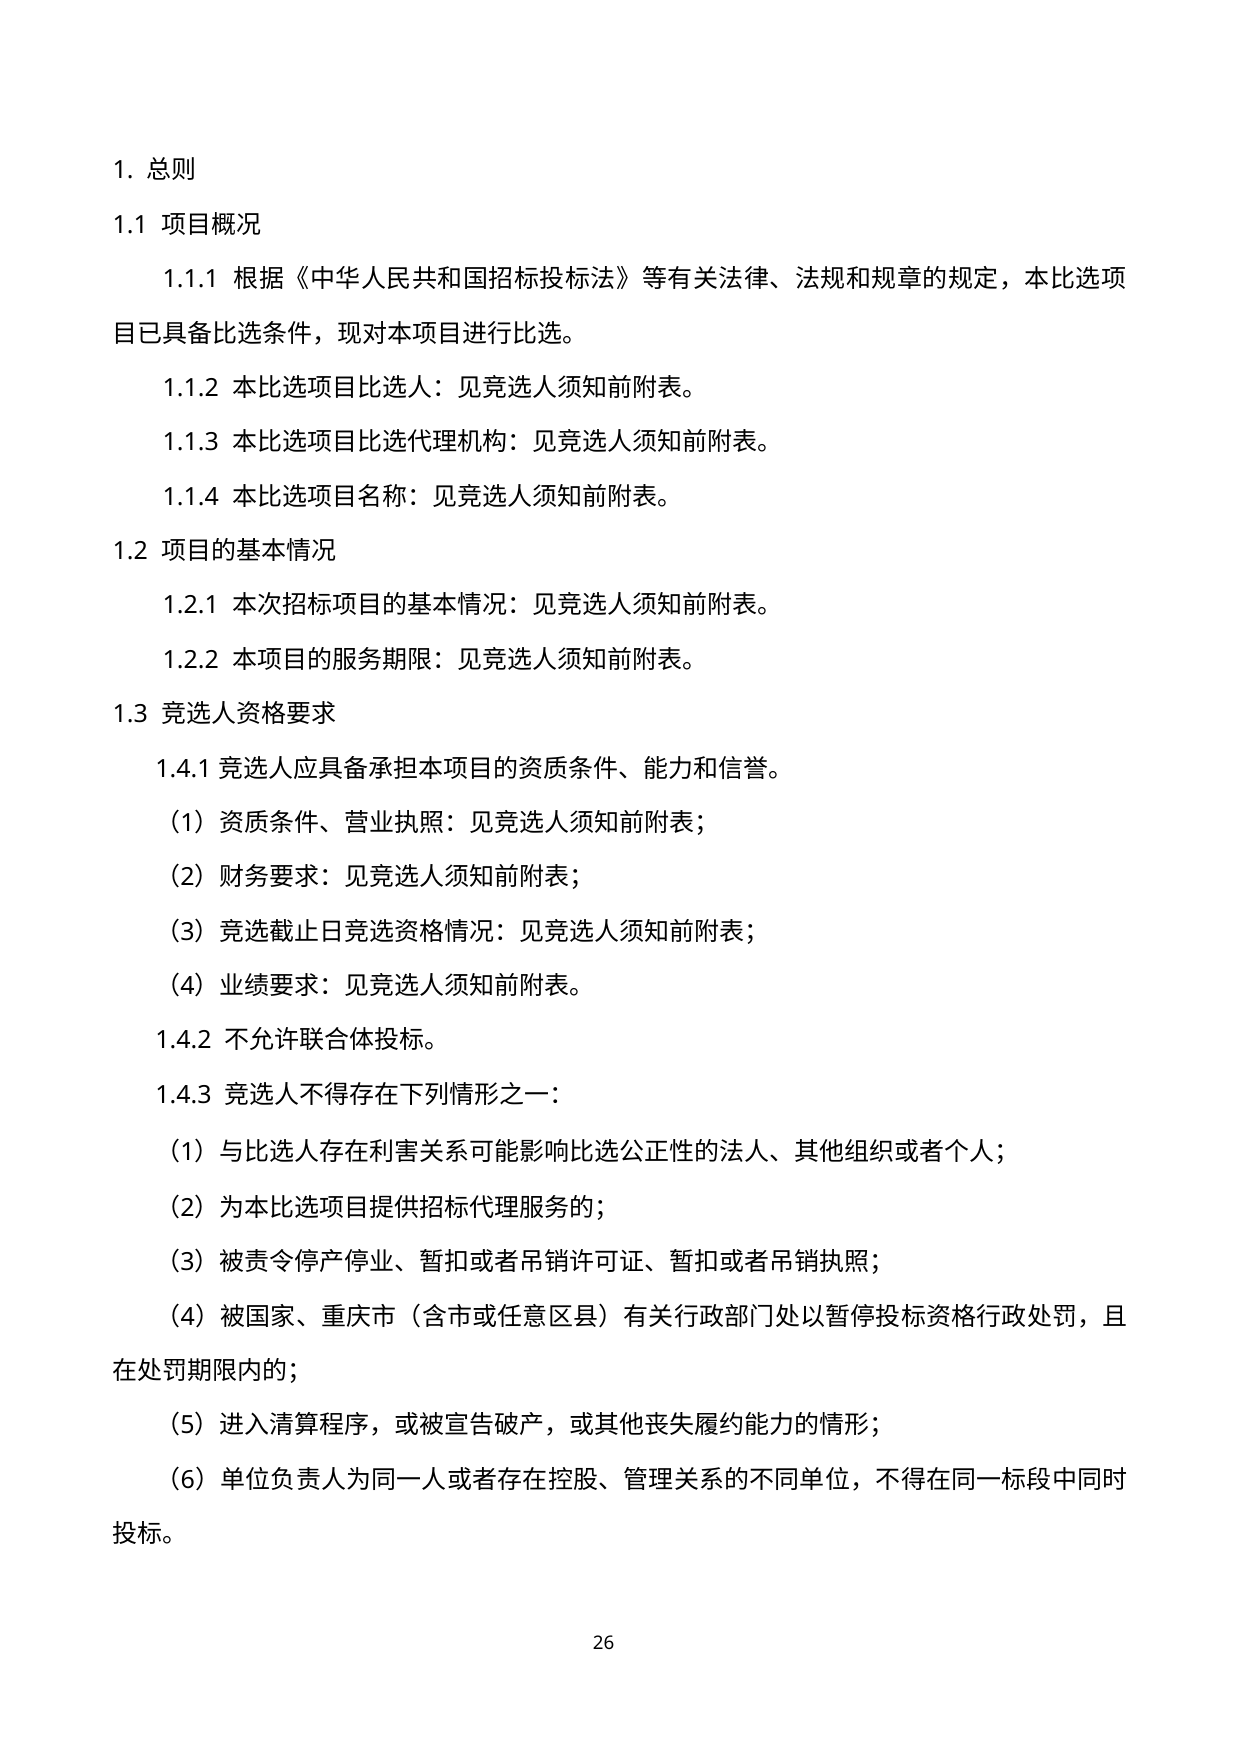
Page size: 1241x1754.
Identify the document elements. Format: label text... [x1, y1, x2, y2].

subtitle 1.1 项目概况 [112, 204, 1128, 241]
subtitle 1.3 竞选人资格要求 [112, 694, 1128, 730]
text （4）被国家、重庆市（含市或任意区县）有关行政部门处以暂停投标资格行政处罚，且在处罚期限内的； [112, 1296, 1128, 1387]
text 1.1.2 本比选项目比选人：见竞选人须知前附表。 [112, 367, 1128, 404]
text （2）为本比选项目提供招标代理服务的； [112, 1187, 1128, 1223]
text （1）资质条件、营业执照：见竞选人须知前附表； [112, 802, 1128, 839]
text （3）被责令停产停业、暂扣或者吊销许可证、暂扣或者吊销执照； [112, 1242, 1128, 1278]
text （3）竞选截止日竞选资格情况：见竞选人须知前附表； [112, 911, 1128, 947]
text 1.2.1 本次招标项目的基本情况：见竞选人须知前附表。 [112, 585, 1128, 621]
text （4）业绩要求：见竞选人须知前附表。 [112, 966, 1128, 1002]
text 1.1.3 本比选项目比选代理机构：见竞选人须知前附表。 [112, 422, 1128, 458]
text （5）进入清算程序，或被宣告破产，或其他丧失履约能力的情形； [112, 1405, 1128, 1441]
text （6）单位负责人为同一人或者存在控股、管理关系的不同单位，不得在同一标段中同时投标。 [112, 1459, 1128, 1550]
text 1.1.1 根据《中华人民共和国招标投标法》等有关法律、法规和规章的规定，本比选项目已具备比选条件，现对本项目进行比选。 [112, 259, 1128, 349]
text （1）与比选人存在利害关系可能影响比选公正性的法人、其他组织或者个人； [112, 1129, 1128, 1168]
subtitle 1. 总则 [112, 150, 1128, 186]
text 1.2.2 本项目的服务期限：见竞选人须知前附表。 [112, 639, 1128, 676]
text （2）财务要求：见竞选人须知前附表； [112, 857, 1128, 893]
text 1.2 项目的基本情况 [112, 531, 1128, 567]
text 1.4.1 竞选人应具备承担本项目的资质条件、能力和信誉。 [112, 748, 1128, 784]
text 1.4.3 竞选人不得存在下列情形之一： [112, 1074, 1128, 1111]
text 1.4.2 不允许联合体投标。 [112, 1020, 1128, 1056]
text 1.1.4 本比选项目名称：见竞选人须知前附表。 [112, 476, 1128, 512]
